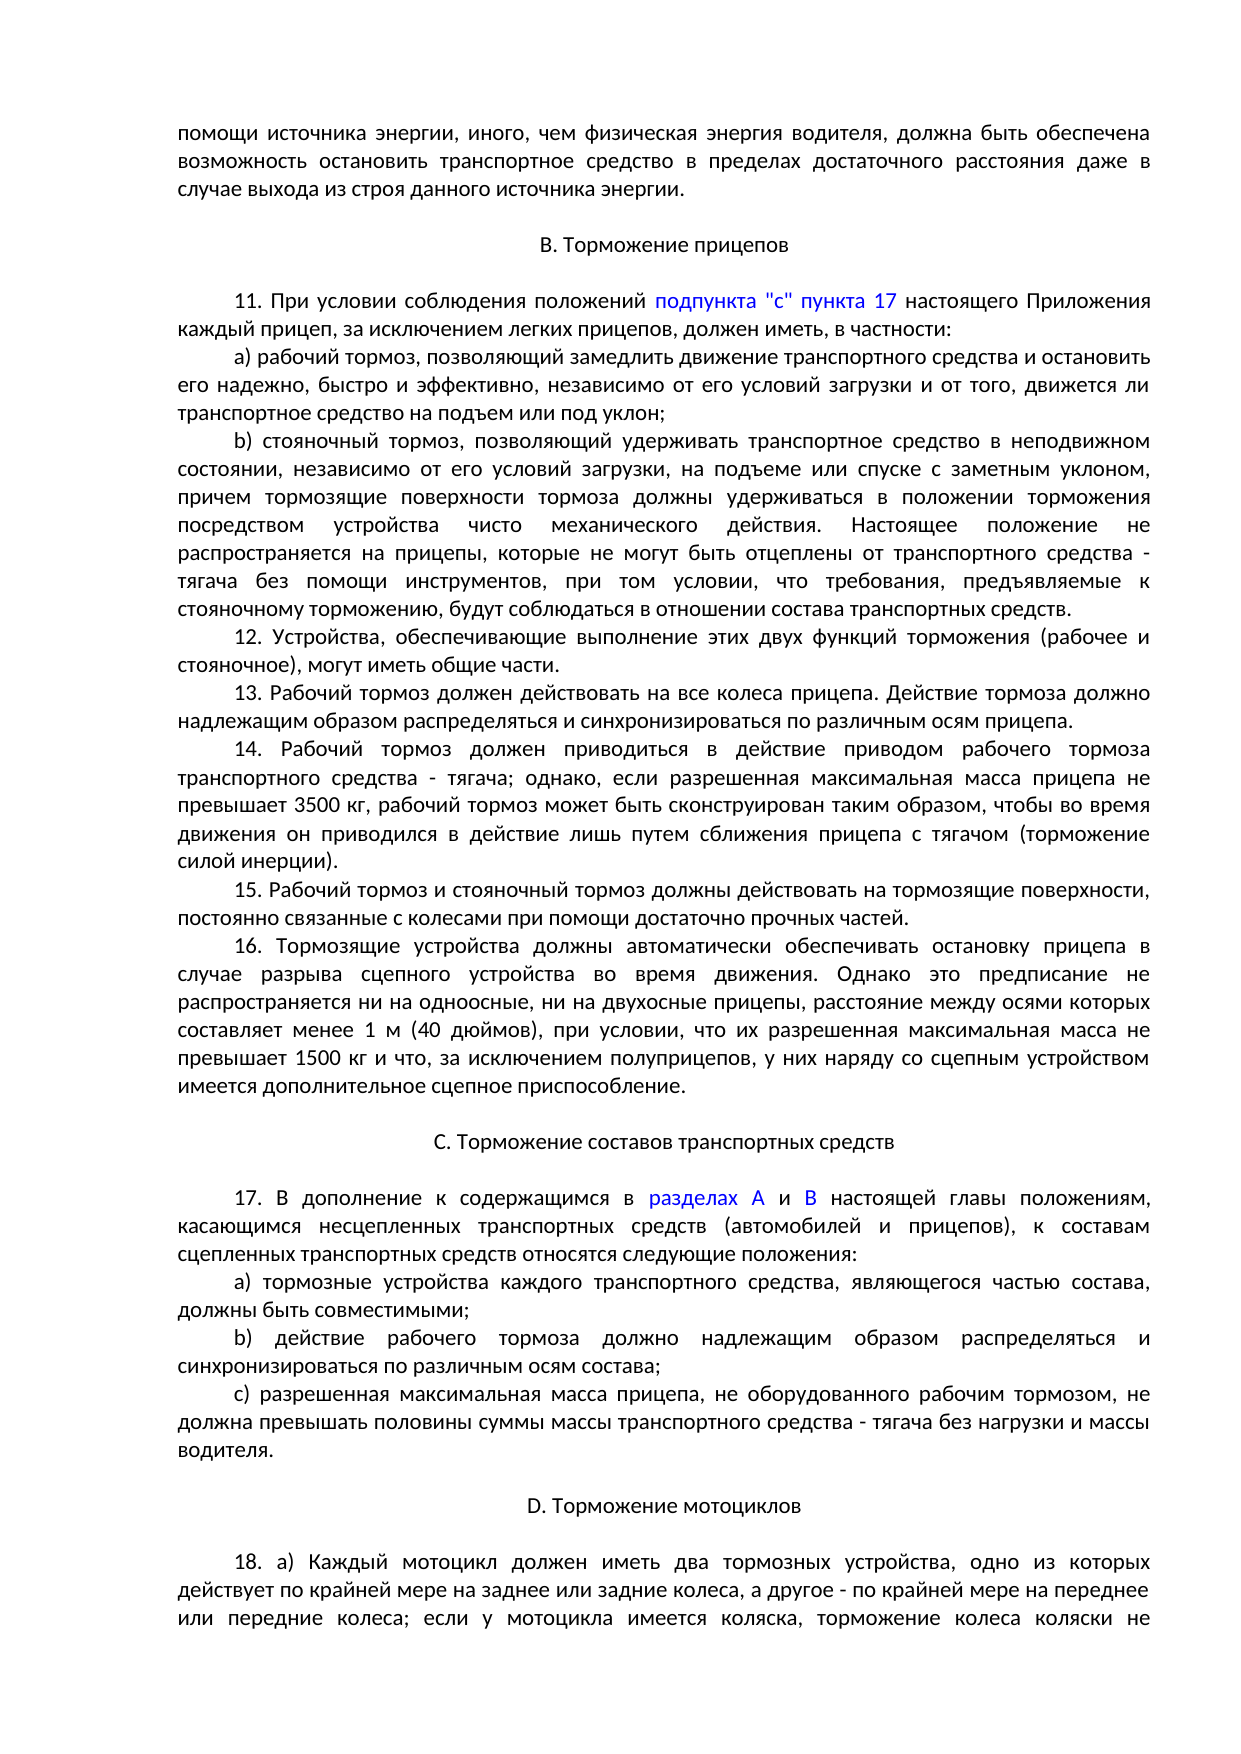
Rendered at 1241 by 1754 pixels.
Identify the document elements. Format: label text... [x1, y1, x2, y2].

text 14. Рабочий тормоз должен приводиться в действие приводом рабочего тормоза транспортного средства - тягача; однако, если разрешенная максимальная масса прицепа не превышает 3500 кг, рабочий тормоз может быть сконструирован таким образом, чтобы во время движения он приводился в действие лишь путем сближения прицепа с тягачом (торможение силой инерции). [177, 734, 1152, 875]
text C. Торможение составов транспортных средств [177, 1127, 1152, 1155]
text b) стояночный тормоз, позволяющий удерживать транспортное средство в неподвижном состоянии, независимо от его условий загрузки, на подъеме или спуске с заметным уклоном, причем тормозящие поверхности тормоза должны удерживаться в положении торможения посредством устройства чисто механического действия. Настоящее положение не распространяется на прицепы, которые не могут быть отцеплены от транспортного средства - тягача без помощи инструментов, при том условии, что требования, предъявляемые к стояночному торможению, будут соблюдаться в отношении состава транспортных средств. [177, 426, 1152, 622]
text c) разрешенная максимальная масса прицепа, не оборудованного рабочим тормозом, не должна превышать половины суммы массы транспортного средства - тягача без нагрузки и массы водителя. [177, 1379, 1152, 1463]
text 11. При условии соблюдения положений подпункта "c" пункта 17 настоящего Приложения каждый прицеп, за исключением легких прицепов, должен иметь, в частности: [177, 286, 1152, 342]
text 12. Устройства, обеспечивающие выполнение этих двух функций торможения (рабочее и стояночное), могут иметь общие части. [177, 622, 1152, 678]
text D. Торможение мотоциклов [177, 1491, 1152, 1519]
text 13. Рабочий тормоз должен действовать на все колеса прицепа. Действие тормоза должно надлежащим образом распределяться и синхронизироваться по различным осям прицепа. [177, 678, 1152, 734]
text 16. Тормозящие устройства должны автоматически обеспечивать остановку прицепа в случае разрыва сцепного устройства во время движения. Однако это предписание не распространяется ни на одноосные, ни на двухосные прицепы, расстояние между осями которых составляет менее 1 м (40 дюймов), при условии, что их разрешенная максимальная масса не превышает 1500 кг и что, за исключением полуприцепов, у них наряду со сцепным устройством имеется дополнительное сцепное приспособление. [177, 931, 1152, 1099]
text 15. Рабочий тормоз и стояночный тормоз должны действовать на тормозящие поверхности, постоянно связанные с колесами при помощи достаточно прочных частей. [177, 875, 1152, 931]
text a) тормозные устройства каждого транспортного средства, являющегося частью состава, должны быть совместимыми; [177, 1267, 1152, 1323]
text 17. В дополнение к содержащимся в разделах A и B настоящей главы положениям, касающимся несцепленных транспортных средств (автомобилей и прицепов), к составам сцепленных транспортных средств относятся следующие положения: [177, 1183, 1152, 1267]
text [177, 1547, 1152, 1631]
text b) действие рабочего тормоза должно надлежащим образом распределяться и синхронизироваться по различным осям состава; [177, 1323, 1152, 1379]
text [177, 118, 1152, 202]
text a) рабочий тормоз, позволяющий замедлить движение транспортного средства и остановить его надежно, быстро и эффективно, независимо от его условий загрузки и от того, движется ли транспортное средство на подъем или под уклон; [177, 342, 1152, 426]
text B. Торможение прицепов [177, 230, 1152, 258]
